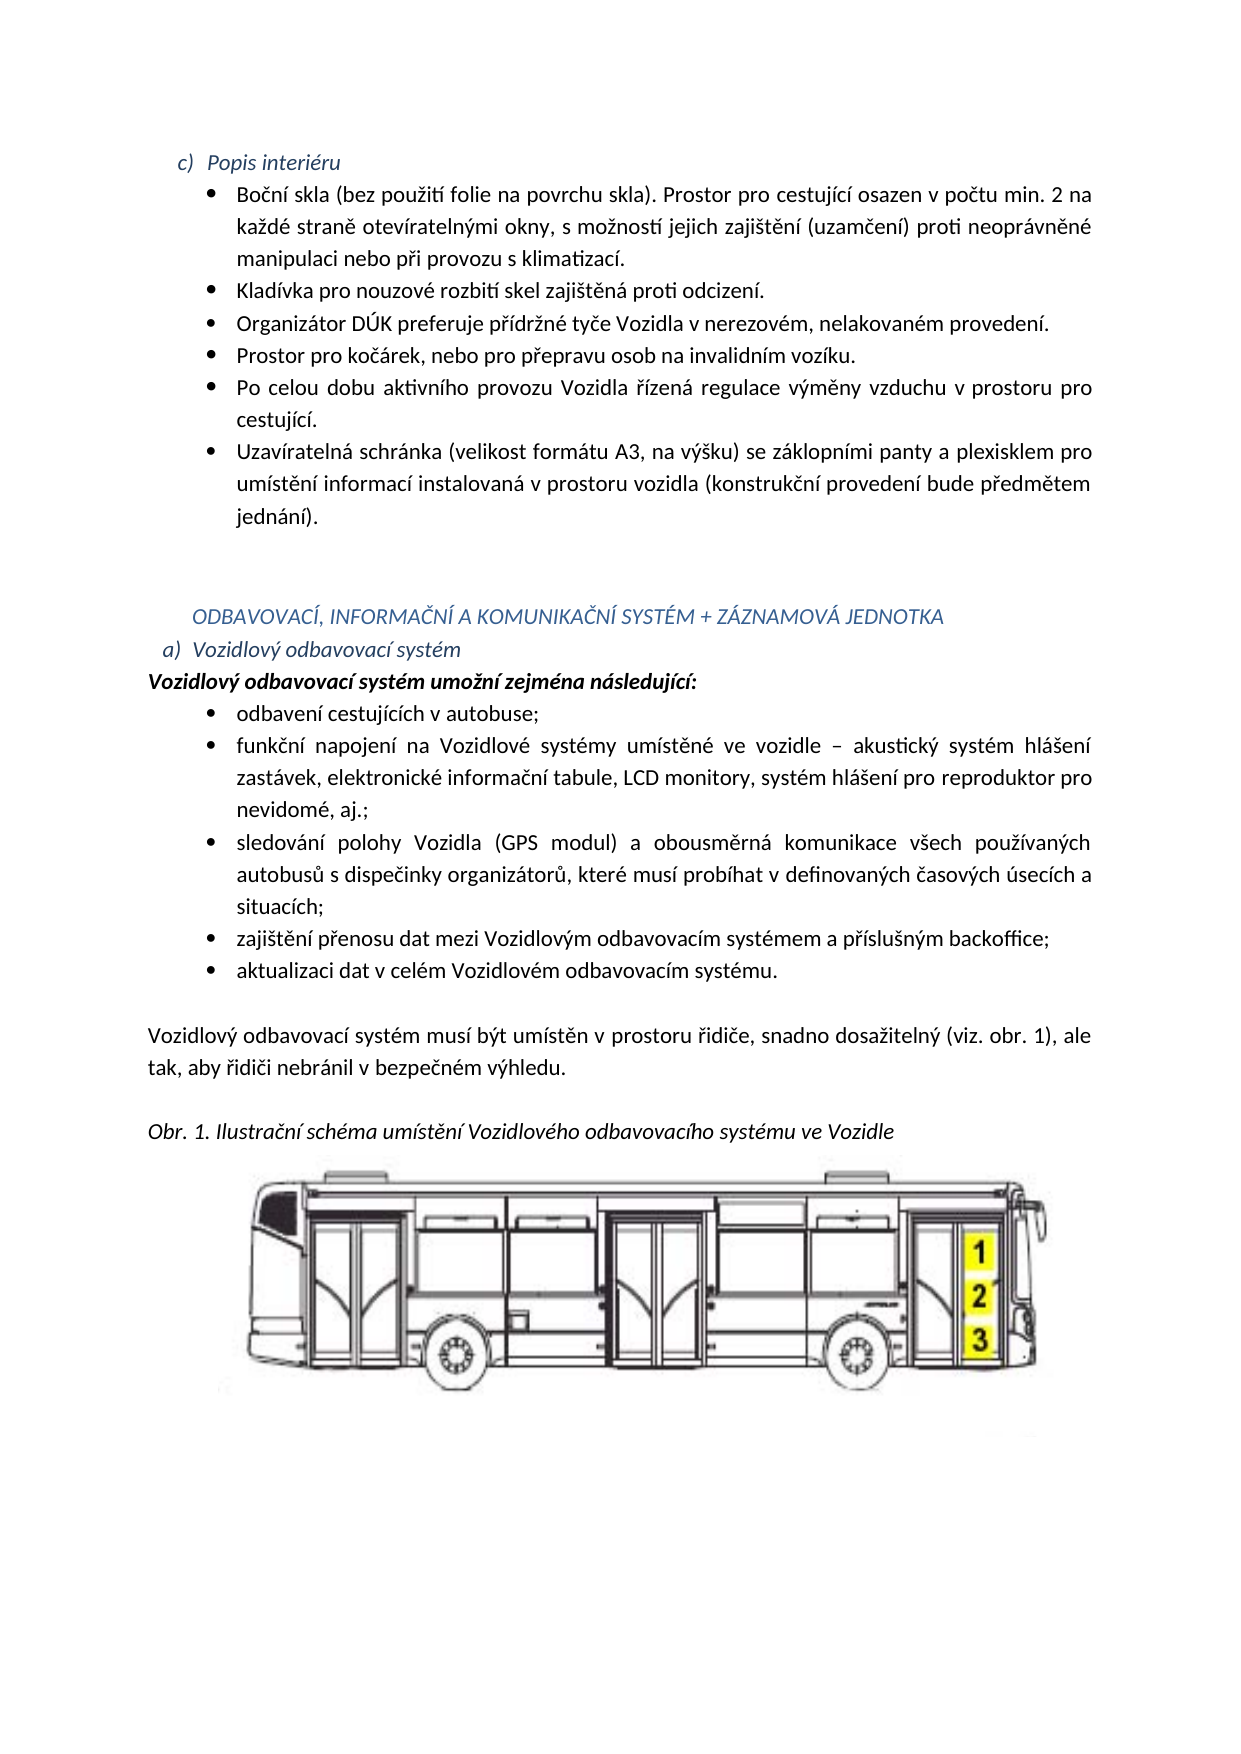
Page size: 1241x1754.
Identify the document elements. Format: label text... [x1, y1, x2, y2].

list sledování polohy Vozidla (GPS modul) a obousměrná komunikace všech používaných autobusů s dispečinky organizátorů, které musí probíhat v definovaných časových úsecích a situacích; [207, 828, 1092, 920]
list zajištění přenosu dat mezi Vozidlovým odbavovacím systémem a příslušným backoffice; [207, 924, 1092, 952]
text Vozidlový odbavovací systém umožní zejména následující: [148, 667, 1092, 695]
list Po celou dobu aktivního provozu Vozidla řízená regulace výměny vzduchu v prostoru pro cestující. [207, 373, 1092, 433]
picture [216, 1155, 1089, 1435]
list Organizátor DÚK preferuje přídržné tyče Vozidla v nerezovém, nelakovaném provedení. [207, 309, 1092, 337]
list aktualizaci dat v celém Vozidlovém odbavovacím systému. [207, 957, 1092, 984]
list Boční skla (bez použití folie na povrchu skla). Prostor pro cestující osazen v počtu min. 2 na každé straně otevíratelnými okny, s možností jejich zajištění (uzamčení) proti neoprávněné manipulaci nebo při provozu s klimatizací. [207, 180, 1092, 272]
text Vozidlový odbavovací systém musí být umístěn v prostoru řidiče, snadno dosažitelný (viz. obr. 1), ale tak, aby řidiči nebránil v bezpečném výhledu. [148, 1021, 1092, 1081]
list odbavení cestujících v autobuse; [207, 699, 1092, 727]
list Uzavíratelná schránka (velikost formátu A3, na výšku) se záklopními panty a plexisklem pro umístění informací instalovaná v prostoru vozidla (konstrukční provedení bude předmětem jednání). [207, 437, 1092, 530]
list funkční napojení na Vozidlové systémy umístěné ve vozidle – akustický systém hlášení zastávek, elektronické informační tabule, LCD monitory, systém hlášení pro reproduktor pro nevidomé, aj.; [207, 731, 1092, 824]
list Kladívka pro nouzové rozbití skel zajištěná proti odcizení. [207, 276, 1092, 304]
text Obr. 1. Ilustrační schéma umístění Vozidlového odbavovacího systému ve Vozidle [148, 1117, 1092, 1146]
list ODBAVOVACÍ, INFORMAČNÍ A KOMUNIKAČNÍ SYSTÉM + ZÁZNAMOVÁ JEDNOTKA [192, 602, 1092, 631]
list Vozidlový odbavovací systém [162, 635, 1092, 663]
list Popis interiéru [177, 148, 1092, 176]
list Prostor pro kočárek, nebo pro přepravu osob na invalidním vozíku. [207, 341, 1092, 369]
